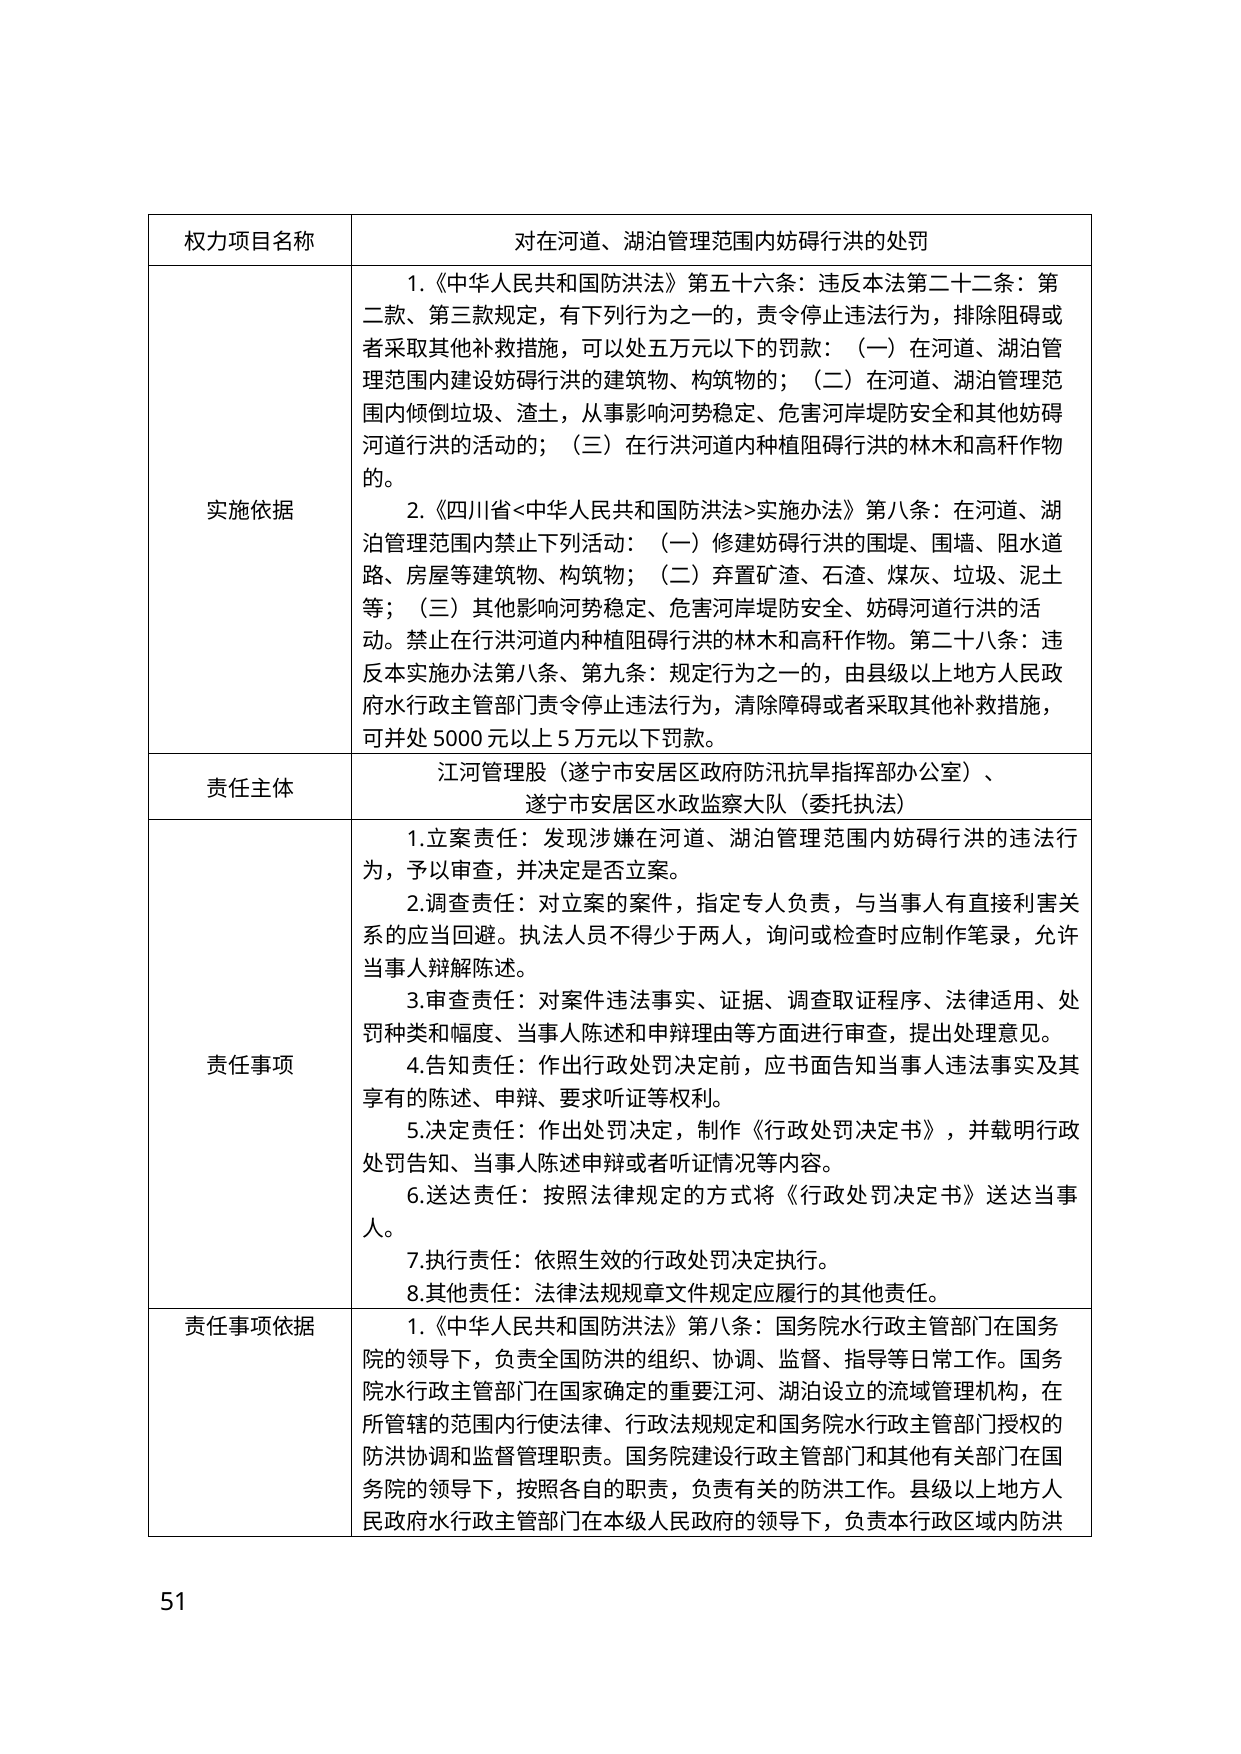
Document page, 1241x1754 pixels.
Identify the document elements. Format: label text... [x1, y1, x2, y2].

table_cell 1.《中华人民共和国防洪法》第五十六条：违反本法第二十二条：第二款、第三款规定，有下列行为之一的，责令停止违法行为，排除阻碍或者采取其他补救措施，可以处五万元以下的罚款：（一）在河道、湖泊管理范围内建设妨碍行洪的建筑物、构筑物的；（二）在河道、湖泊管理范围内倾倒垃圾、渣土，从事影响河势稳定、危害河岸堤防安全和其他妨碍河道行洪的活动的；（三）在行洪河道内种植阻碍行洪的林木和高秆作物的。 2.《四川省<中华人民共和国防洪法>实施办法》第八条：在河道、湖泊管理范围内禁止下列活动：（一）修建妨碍行洪的围堤、围墙、阻水道路、房屋等建筑物、构筑物；（二）弃置矿渣、石渣、煤灰、垃圾、泥土等；（三）其他影响河势稳定、危害河岸堤防安全、妨碍河道行洪的活动。禁止在行洪河道内种植阻碍行洪的林木和高秆作物。第二十八条：违反本实施办法第八条、第九条：规定行为之一的，由县级以上地方人民政府水行政主管部门责令停止违法行为，清除障碍或者采取其他补救措施，可并处5000元以上5万元以下罚款。 [352, 266, 1091, 753]
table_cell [352, 1309, 1091, 1536]
table_cell 江河管理股（遂宁市安居区政府防汛抗旱指挥部办公室）、 遂宁市安居区水政监察大队（委托执法） [352, 754, 1091, 819]
table_cell 实施依据 [149, 266, 351, 753]
table_cell 权力项目名称 [149, 215, 351, 264]
table_cell 1.立案责任：发现涉嫌在河道、湖泊管理范围内妨碍行洪的违法行为，予以审查，并决定是否立案。 2.调查责任：对立案的案件，指定专人负责，与当事人有直接利害关系的应当回避。执法人员不得少于两人，询问或检查时应制作笔录，允许当事人辩解陈述。 3.审查责任：对案件违法事实、证据、调查取证程序、法律适用、处罚种类和幅度、当事人陈述和申辩理由等方面进行审查，提出处理意见。 4.告知责任：作出行政处罚决定前，应书面告知当事人违法事实及其享有的陈述、申辩、要求听证等权利。 5.决定责任：作出处罚决定，制作《行政处罚决定书》，并载明行政处罚告知、当事人陈述申辩或者听证情况等内容。 6.送达责任：按照法律规定的方式将《行政处罚决定书》送达当事人。 7.执行责任：依照生效的行政处罚决定执行。 8.其他责任：法律法规规章文件规定应履行的其他责任。 [352, 820, 1091, 1308]
table_cell 责任事项依据 [149, 1309, 351, 1536]
table_cell 对在河道、湖泊管理范围内妨碍行洪的处罚 [352, 215, 1091, 264]
table_cell 责任事项 [149, 820, 351, 1308]
table_cell 责任主体 [149, 754, 351, 819]
